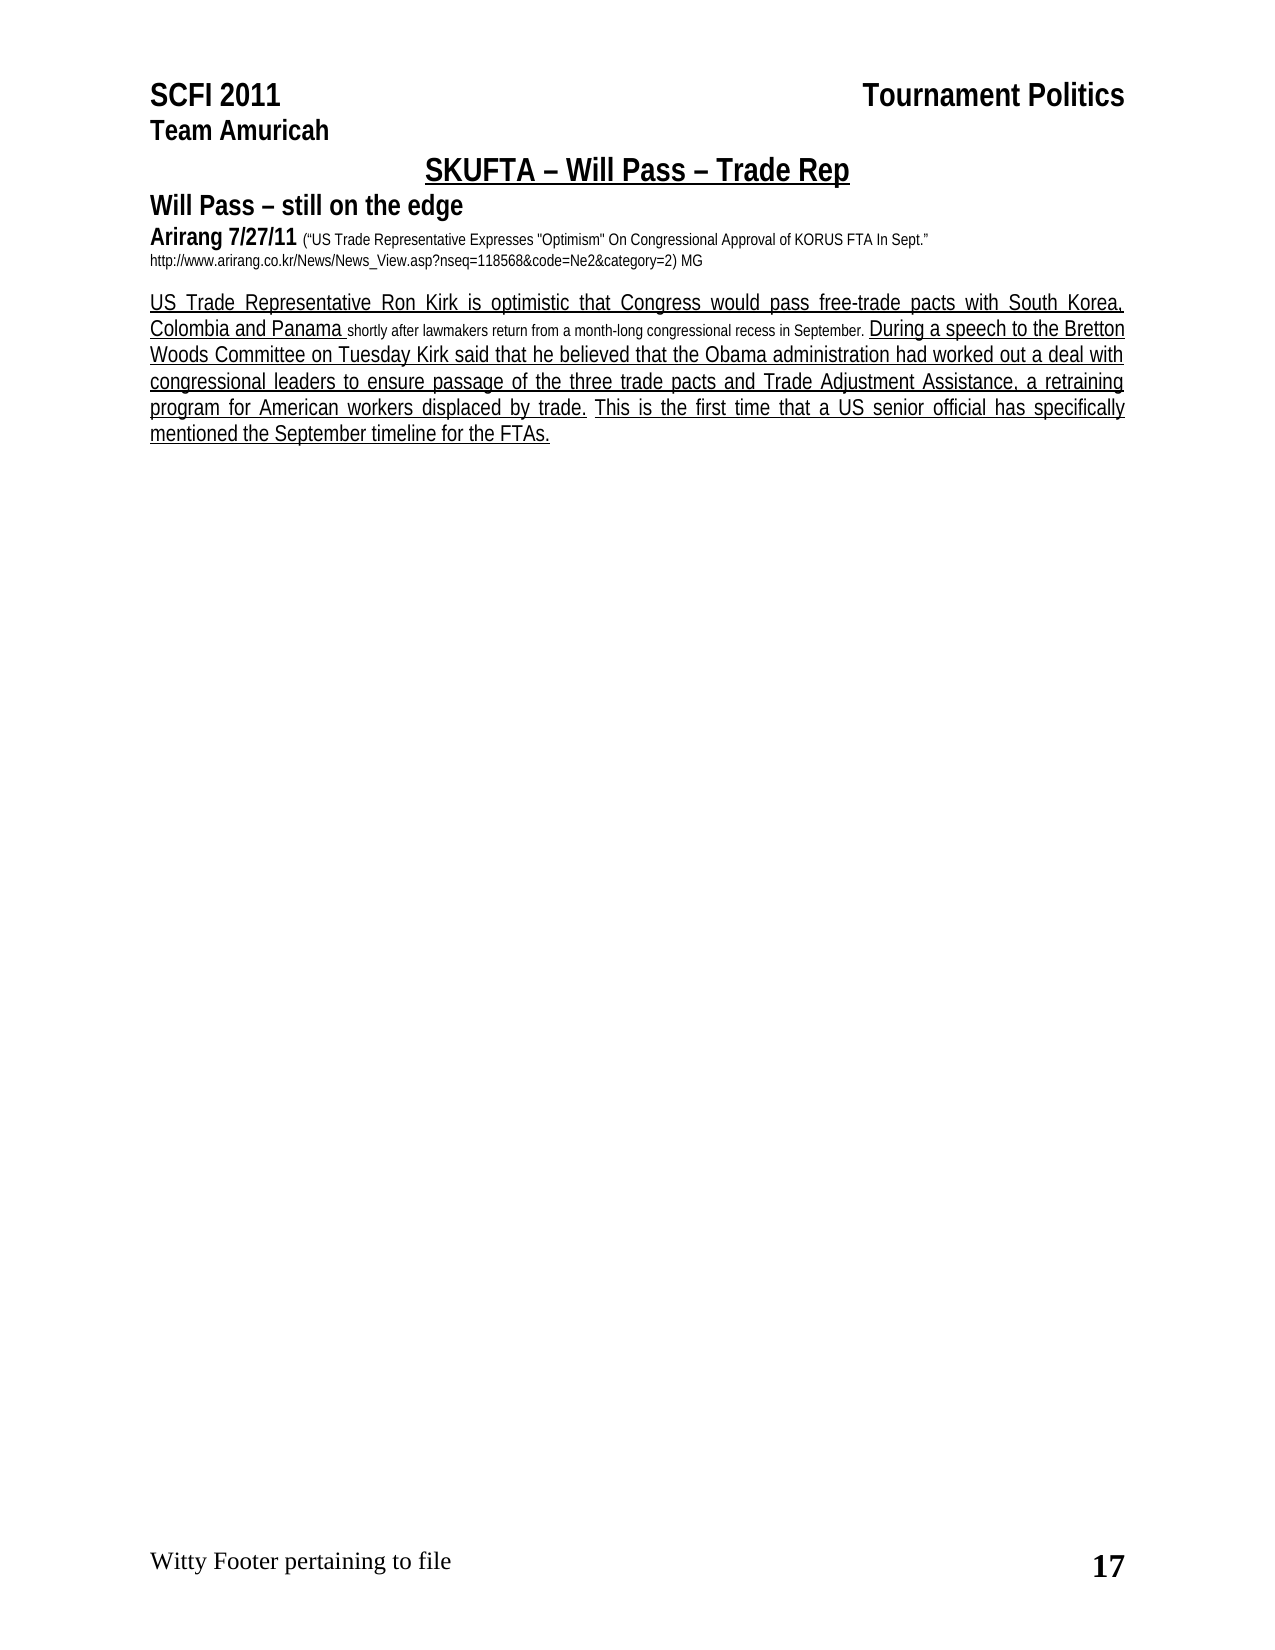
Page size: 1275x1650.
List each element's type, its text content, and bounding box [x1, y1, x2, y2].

text SKUFTA – Will Pass – Trade Rep [150, 150, 1125, 188]
text Arirang 7/27/11 (“US Trade Representative Expresses "Optimism" On Congressional Approval of KORUS FTA In Sept.” http://www.arirang.co.kr/News/News_View.asp?nseq=118568&code=Ne2&category=2) MG [150, 222, 1125, 269]
text US Trade Representative Ron Kirk is optimistic that Congress would pass free-trade pacts with South Korea, Colombia and Panama shortly after lawmakers return from a month-long congressional recess in September. During a speech to the Bretton Woods Committee on Tuesday Kirk said that he believed that the Obama administration had worked out a deal with congressional leaders to ensure passage of the three trade pacts and Trade Adjustment Assistance, a retraining program for American workers displaced by trade. This is the first time that a US senior official has specifically mentioned the September timeline for the FTAs. [150, 289, 1125, 447]
text Will Pass – still on the edge [150, 188, 1125, 222]
